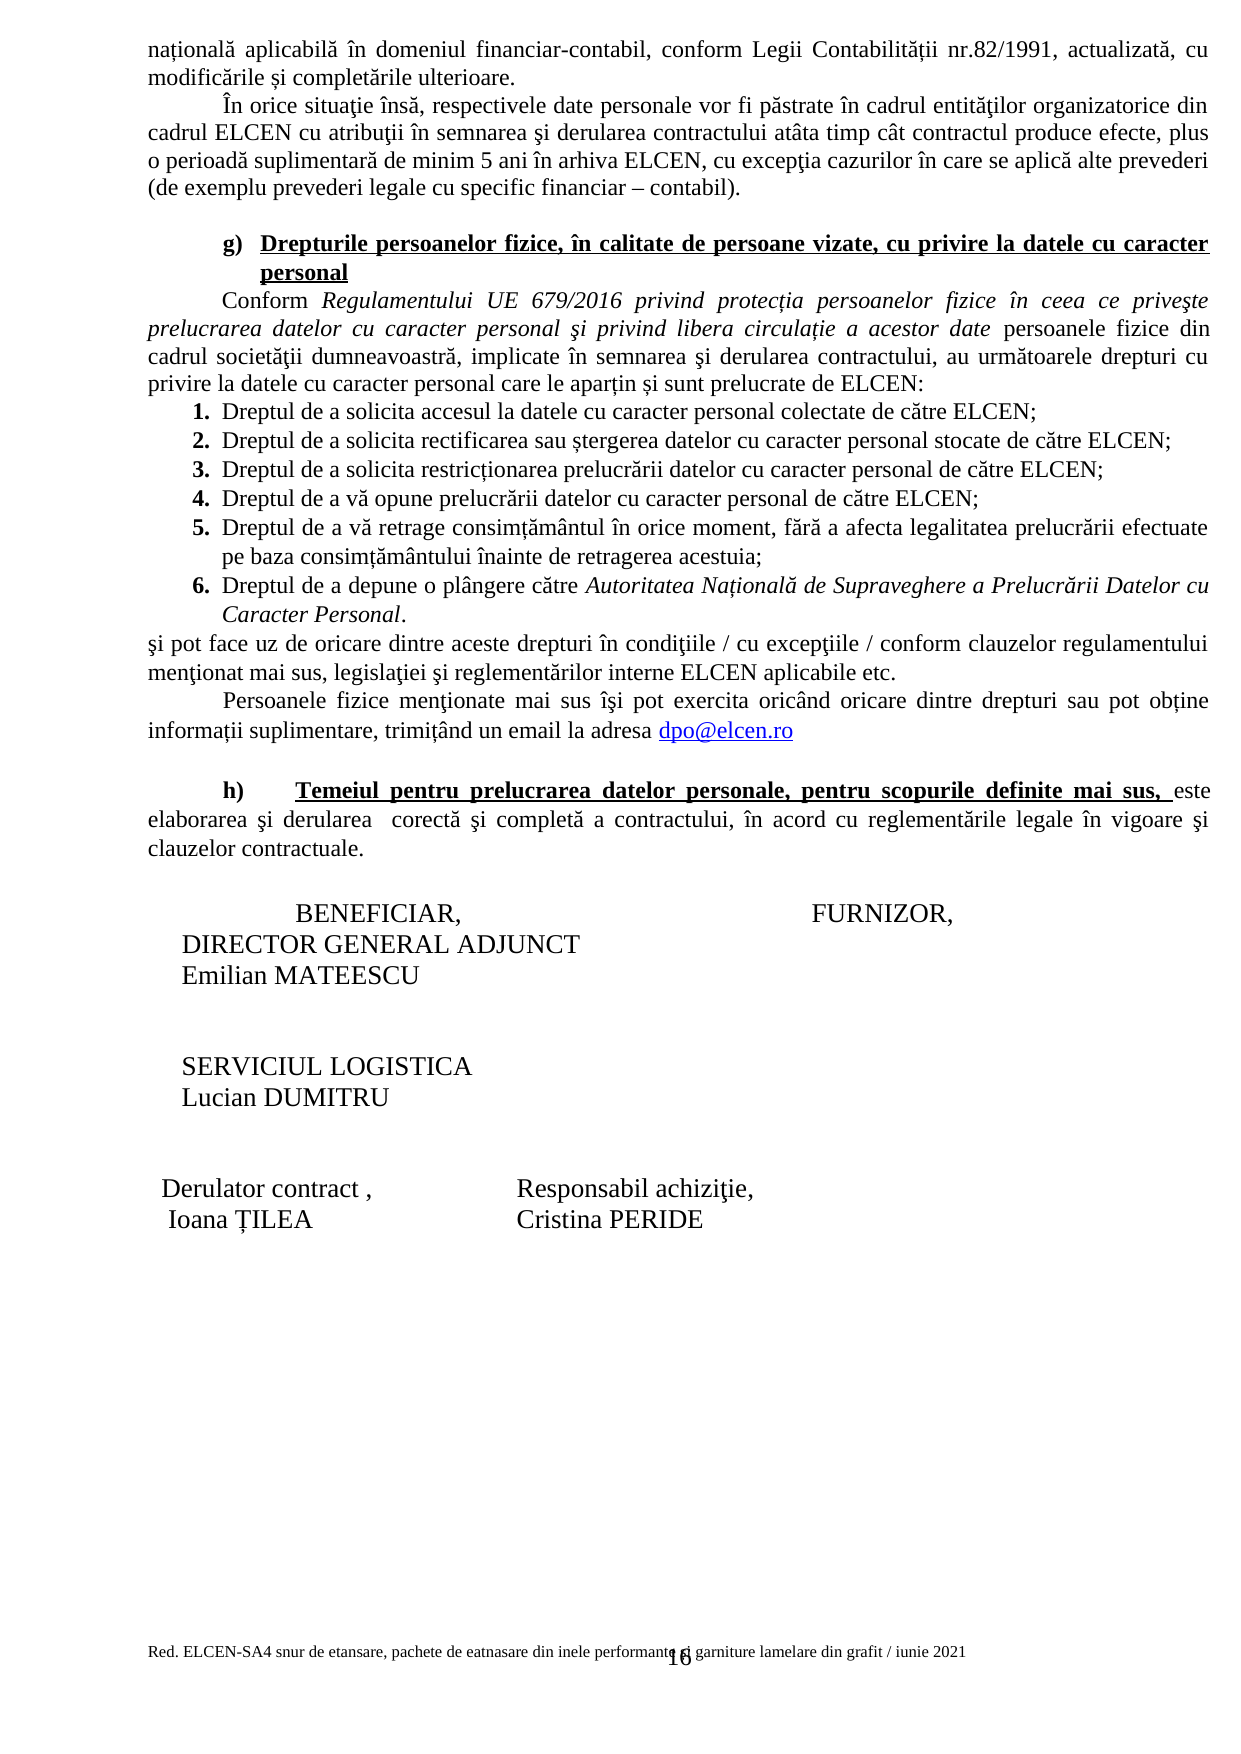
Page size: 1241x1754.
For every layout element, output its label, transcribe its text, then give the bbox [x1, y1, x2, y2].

text În orice situaţie însă, respectivele date personale vor fi păstrate în cadrul entităţilor organizatorice din cadrul ELCEN cu atribuţii în semnarea şi derularea contractului atâta timp cât contractul produce efecte, plus o perioadă suplimentară de minim 5 ani în arhiva ELCEN, cu excepţia cazurilor în care se aplică alte prevederi (de exemplu prevederi legale cu specific financiar – contabil). [148, 91, 1211, 201]
text DIRECTOR GENERAL ADJUNCT [148, 928, 1211, 959]
list Dreptul de a depune o plângere către Autoritatea Națională de Supraveghere a Prelucrării Datelor cu Caracter Personal. [192, 571, 1211, 627]
text Emilian MATEESCU [148, 959, 1211, 990]
text Derulator contract , Responsabil achiziţie, [148, 1172, 1211, 1204]
list şi pot face uz de oricare dintre aceste drepturi în condiţiile / cu excepţiile / conform clauzelor regulamentului menţionat mai sus, legislaţiei şi reglementărilor interne ELCEN aplicabile etc. [148, 629, 1211, 685]
list Temeiul pentru prelucrarea datelor personale, pentru scopurile definite mai sus, este elaborarea şi derularea corectă şi completă a contractului, în acord cu reglementările legale în vigoare şi clauzelor contractuale. [148, 777, 1211, 862]
text Lucian DUMITRU [148, 1081, 1211, 1113]
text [148, 35, 1211, 91]
text Persoanele fizice menţionate mai sus îşi pot exercita oricând oricare dintre drepturi sau pot obține informații suplimentare, trimițând un email la adresa dpo@elcen.ro [148, 687, 1211, 743]
text Conform Regulamentului UE 679/2016 privind protecția persoanelor fizice în ceea ce priveşte prelucrarea datelor cu caracter personal şi privind libera circulație a acestor date persoanele fizice din cadrul societăţii dumneavoastră, implicate în semnarea şi derularea contractului, au următoarele drepturi cu privire la datele cu caracter personal care le aparțin și sunt prelucrate de ELCEN: [148, 287, 1211, 397]
text Ioana ȚILEA Cristina PERIDE [148, 1204, 1211, 1235]
list Dreptul de a solicita restricționarea prelucrării datelor cu caracter personal de către ELCEN; [192, 455, 1211, 482]
list Dreptul de a vă opune prelucrării datelor cu caracter personal de către ELCEN; [192, 484, 1211, 511]
text SERVICIUL LOGISTICA [148, 1050, 1211, 1081]
list Drepturile persoanelor fizice, în calitate de persoane vizate, cu privire la datele cu caracter personal [223, 229, 1211, 285]
list Dreptul de a solicita rectificarea sau ștergerea datelor cu caracter personal stocate de către ELCEN; [192, 426, 1211, 453]
list Dreptul de a solicita accesul la datele cu caracter personal colectate de către ELCEN; [192, 397, 1211, 424]
text BENEFICIAR, FURNIZOR, [221, 897, 1211, 928]
list Dreptul de a vă retrage consimțământul în orice moment, fără a afecta legalitatea prelucrării efectuate pe baza consimțământului înainte de retragerea acestuia; [192, 513, 1211, 569]
